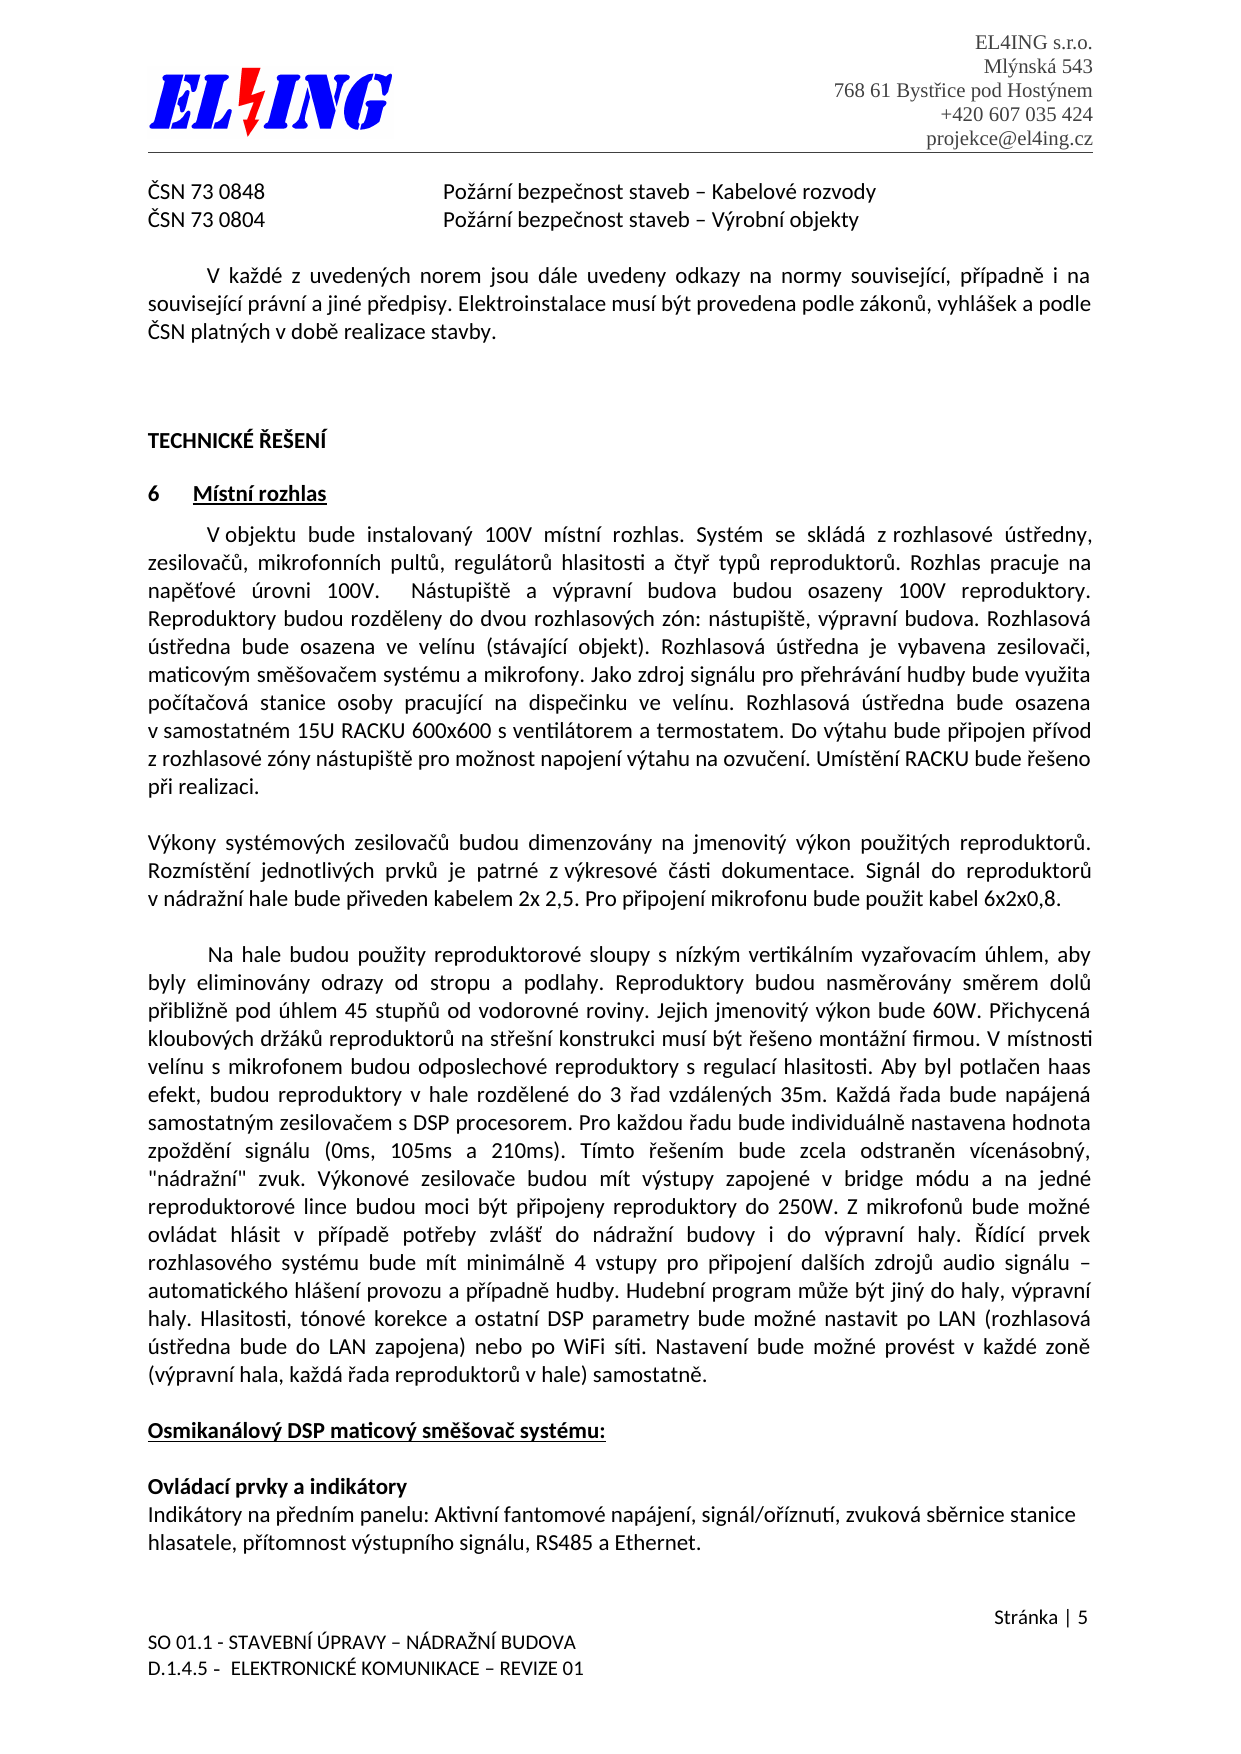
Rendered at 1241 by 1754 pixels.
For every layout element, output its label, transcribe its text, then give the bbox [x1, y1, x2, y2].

text V každé z uvedených norem jsou dále uvedeny odkazy na normy související, případně i na související právní a jiné předpisy. Elektroinstalace musí být provedena podle zákonů, vyhlášek a podle ČSN platných v době realizace stavby. [148, 261, 1093, 345]
text V objektu bude instalovaný 100V místní rozhlas. Systém se skládá z rozhlasové ústředny, zesilovačů, mikrofonních pultů, regulátorů hlasitosti a čtyř typů reproduktorů. Rozhlas pracuje na napěťové úrovni 100V. Nástupiště a výpravní budova budou osazeny 100V reproduktory. Reproduktory budou rozděleny do dvou rozhlasových zón: nástupiště, výpravní budova. Rozhlasová ústředna bude osazena ve velínu (stávající objekt). Rozhlasová ústředna je vybavena zesilovači, maticovým směšovačem systému a mikrofony. Jako zdroj signálu pro přehrávání hudby bude využita počítačová stanice osoby pracující na dispečinku ve velínu. Rozhlasová ústředna bude osazena v samostatném 15U RACKU 600x600 s ventilátorem a termostatem. Do výtahu bude připojen přívod z rozhlasové zóny nástupiště pro možnost napojení výtahu na ozvučení. Umístění RACKU bude řešeno při realizaci. [148, 520, 1093, 800]
text Osmikanálový DSP maticový směšovač systému: [148, 1416, 1093, 1444]
text Indikátory na předním panelu: Aktivní fantomové napájení, signál/oříznutí, zvuková sběrnice stanice [148, 1501, 1093, 1528]
subtitle Místní rozhlas [148, 479, 1093, 507]
text hlasatele, přítomnost výstupního signálu, RS485 a Ethernet. [148, 1528, 1093, 1557]
text Technické řešení [148, 426, 1093, 454]
text Na hale budou použity reproduktorové sloupy s nízkým vertikálním vyzařovacím úhlem, aby byly eliminovány odrazy od stropu a podlahy. Reproduktory budou nasměrovány směrem dolů přibližně pod úhlem 45 stupňů od vodorovné roviny. Jejich jmenovitý výkon bude 60W. Přichycená kloubových držáků reproduktorů na střešní konstrukci musí být řešeno montážní firmou. V místnosti velínu s mikrofonem budou odposlechové reproduktory s regulací hlasitosti. Aby byl potlačen haas efekt, budou reproduktory v hale rozdělené do 3 řad vzdálených 35m. Každá řada bude napájená samostatným zesilovačem s DSP procesorem. Pro každou řadu bude individuálně nastavena hodnota zpoždění signálu (0ms, 105ms a 210ms). Tímto řešením bude zcela odstraněn vícenásobný, "nádražní" zvuk. Výkonové zesilovače budou mít výstupy zapojené v bridge módu a na jedné reproduktorové lince budou moci být připojeny reproduktory do 250W. Z mikrofonů bude možné ovládat hlásit v případě potřeby zvlášť do nádražní budovy i do výpravní haly. Řídící prvek rozhlasového systému bude mít minimálně 4 vstupy pro připojení dalších zdrojů audio signálu – automatického hlášení provozu a případně hudby. Hudební program může být jiný do haly, výpravní haly. Hlasitosti, tónové korekce a ostatní DSP parametry bude možné nastavit po LAN (rozhlasová ústředna bude do LAN zapojena) nebo po WiFi síti. Nastavení bude možné provést v každé zoně (výpravní hala, každá řada reproduktorů v hale) samostatně. [148, 940, 1093, 1388]
text ČSN 73 0804 Požární bezpečnost staveb – Výrobní objekty [148, 205, 1093, 233]
picture [147, 66, 395, 139]
text Ovládací prvky a indikátory [148, 1472, 1093, 1501]
text Výkony systémových zesilovačů budou dimenzovány na jmenovitý výkon použitých reproduktorů. Rozmístění jednotlivých prvků je patrné z výkresové části dokumentace. Signál do reproduktorů v nádražní hale bude přiveden kabelem 2x 2,5. Pro připojení mikrofonu bude použit kabel 6x2x0,8. [148, 828, 1093, 912]
text ČSN 73 0848 Požární bezpečnost staveb – Kabelové rozvody [148, 177, 1093, 205]
